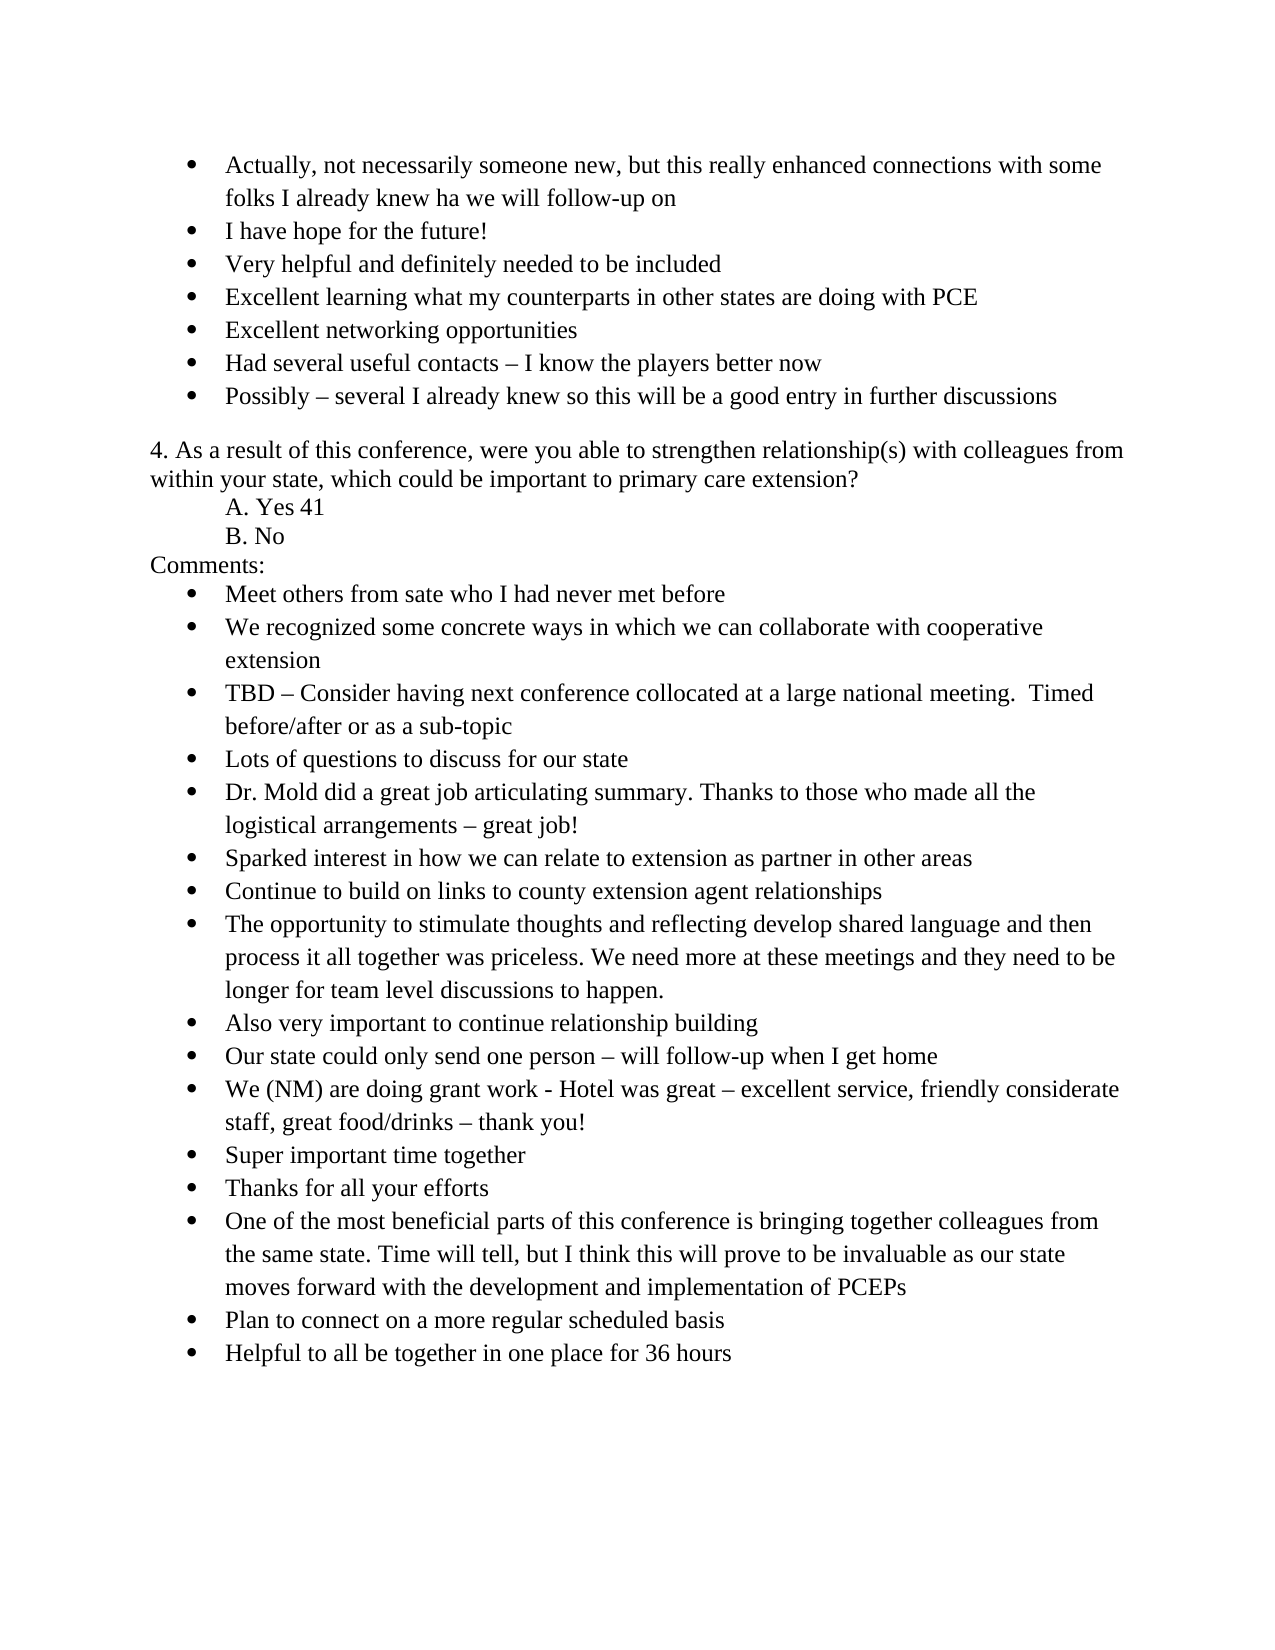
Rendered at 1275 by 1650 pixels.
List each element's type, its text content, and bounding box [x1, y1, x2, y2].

list Dr. Mold did a great job articulating summary. Thanks to those who made all the logistical arrangements – great job! [187, 777, 1125, 839]
list Had several useful contacts – I know the players better now [187, 348, 1125, 377]
text 4. As a result of this conference, were you able to strengthen relationship(s) with colleagues from within your state, which could be important to primary care extension? [150, 435, 1125, 492]
list Our state could only send one person – will follow-up when I get home [187, 1041, 1125, 1070]
list Possibly – several I already knew so this will be a good entry in further discussions [187, 381, 1125, 410]
text Comments: [150, 550, 1125, 579]
list Meet others from sate who I had never met before [187, 579, 1125, 607]
list Excellent learning what my counterparts in other states are doing with PCE [187, 282, 1125, 311]
list We (NM) are doing grant work - Hotel was great – excellent service, friendly considerate staff, great food/drinks – thank you! [187, 1074, 1125, 1136]
text B. No [150, 521, 1125, 550]
list Continue to build on links to county extension agent relationships [187, 876, 1125, 905]
list Sparked interest in how we can relate to extension as partner in other areas [187, 843, 1125, 872]
list One of the most beneficial parts of this conference is bringing together colleagues from the same state. Time will tell, but I think this will prove to be invaluable as our state moves forward with the development and implementation of PCEPs [187, 1206, 1125, 1301]
list The opportunity to stimulate thoughts and reflecting develop shared language and then process it all together was priceless. We need more at these meetings and they need to be longer for team level discussions to happen. [187, 909, 1125, 1004]
text A. Yes 41 [150, 492, 1125, 521]
list Excellent networking opportunities [187, 315, 1125, 344]
list Helpful to all be together in one place for 36 hours [187, 1338, 1125, 1367]
list Plan to connect on a more regular scheduled basis [187, 1305, 1125, 1334]
list Actually, not necessarily someone new, but this really enhanced connections with some folks I already knew ha we will follow-up on [187, 150, 1125, 212]
list Also very important to continue relationship building [187, 1008, 1125, 1037]
list Super important time together [187, 1140, 1125, 1169]
list TBD – Consider having next conference collocated at a large national meeting. Timed before/after or as a sub-topic [187, 678, 1125, 739]
list Lots of questions to discuss for our state [187, 744, 1125, 773]
list Very helpful and definitely needed to be included [187, 249, 1125, 278]
list We recognized some concrete ways in which we can collaborate with cooperative extension [187, 612, 1125, 673]
list Thanks for all your efforts [187, 1173, 1125, 1202]
list I have hope for the future! [187, 216, 1125, 245]
